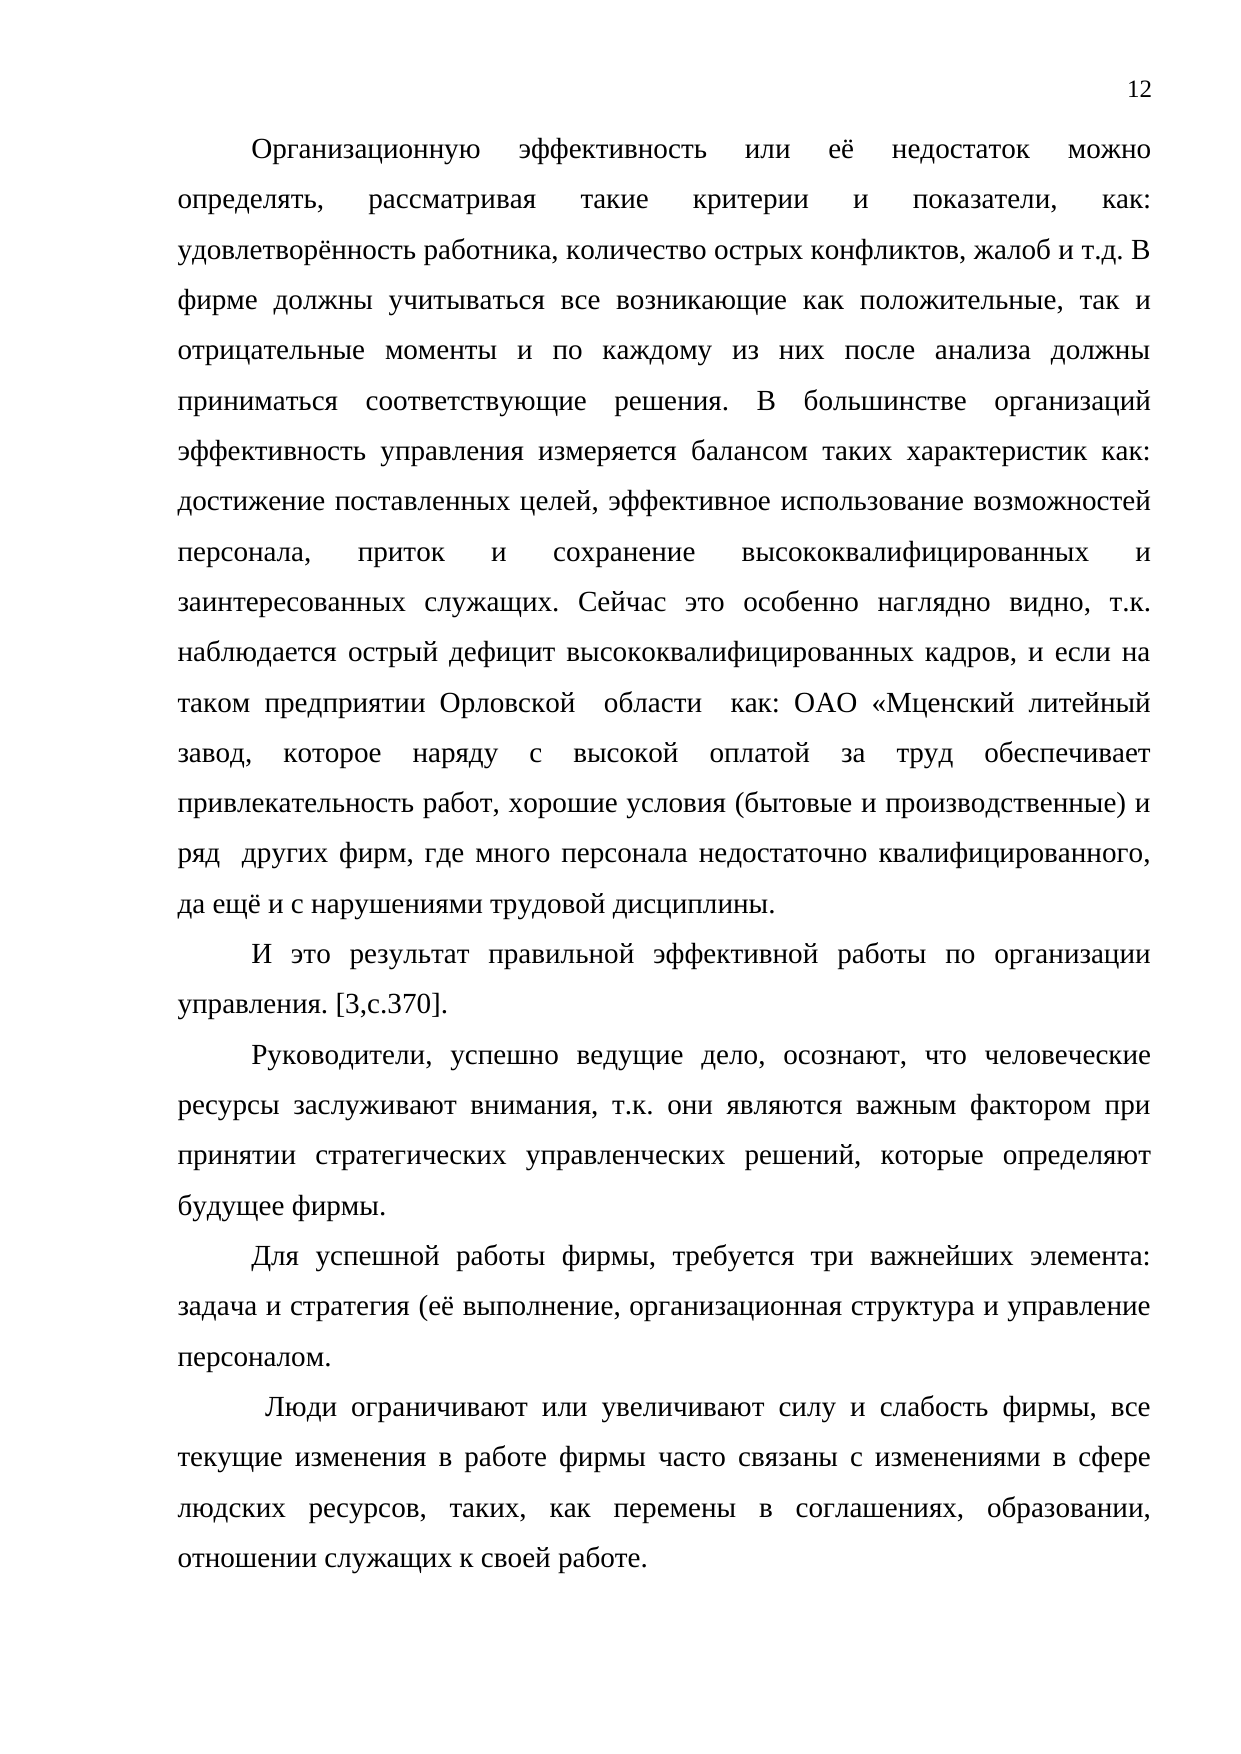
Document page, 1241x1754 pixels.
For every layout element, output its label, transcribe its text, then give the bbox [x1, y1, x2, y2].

text Для успешной работы фирмы, требуется три важнейших элемента: задача и стратегия (её выполнение, организационная структура и управление персоналом. [177, 1238, 1152, 1372]
text Организационную эффективность или её недостаток можно определять, рассматривая такие критерии и показатели, как: удовлетворённость работника, количество острых конфликтов, жалоб и т.д. В фирме должны учитываться все возникающие как положительные, так и отрицательные моменты и по каждому из них после анализа должны приниматься соответствующие решения. В большинстве организаций эффективность управления измеряется балансом таких характеристик как: достижение поставленных целей, эффективное использование возможностей персонала, приток и сохранение высококвалифицированных и заинтересованных служащих. Сейчас это особенно наглядно видно, т.к. наблюдается острый дефицит высококвалифицированных кадров, и если на таком предприятии Орловской области как: ОАО «Мценский литейный завод, которое наряду с высокой оплатой за труд обеспечивает привлекательность работ, хорошие условия (бытовые и производственные) и ряд других фирм, где много персонала недостаточно квалифицированного, да ещё и с нарушениями трудовой дисциплины. [177, 131, 1152, 919]
text И это результат правильной эффективной работы по организации управления. [3,с.370]. [177, 936, 1152, 1020]
text Люди ограничивают или увеличивают силу и слабость фирмы, все текущие изменения в работе фирмы часто связаны с изменениями в сфере людских ресурсов, таких, как перемены в соглашениях, образовании, отношении служащих к своей работе. [177, 1389, 1152, 1573]
text Руководители, успешно ведущие дело, осознают, что человеческие ресурсы заслуживают внимания, т.к. они являются важным фактором при принятии стратегических управленческих решений, которые определяют будущее фирмы. [177, 1037, 1152, 1221]
